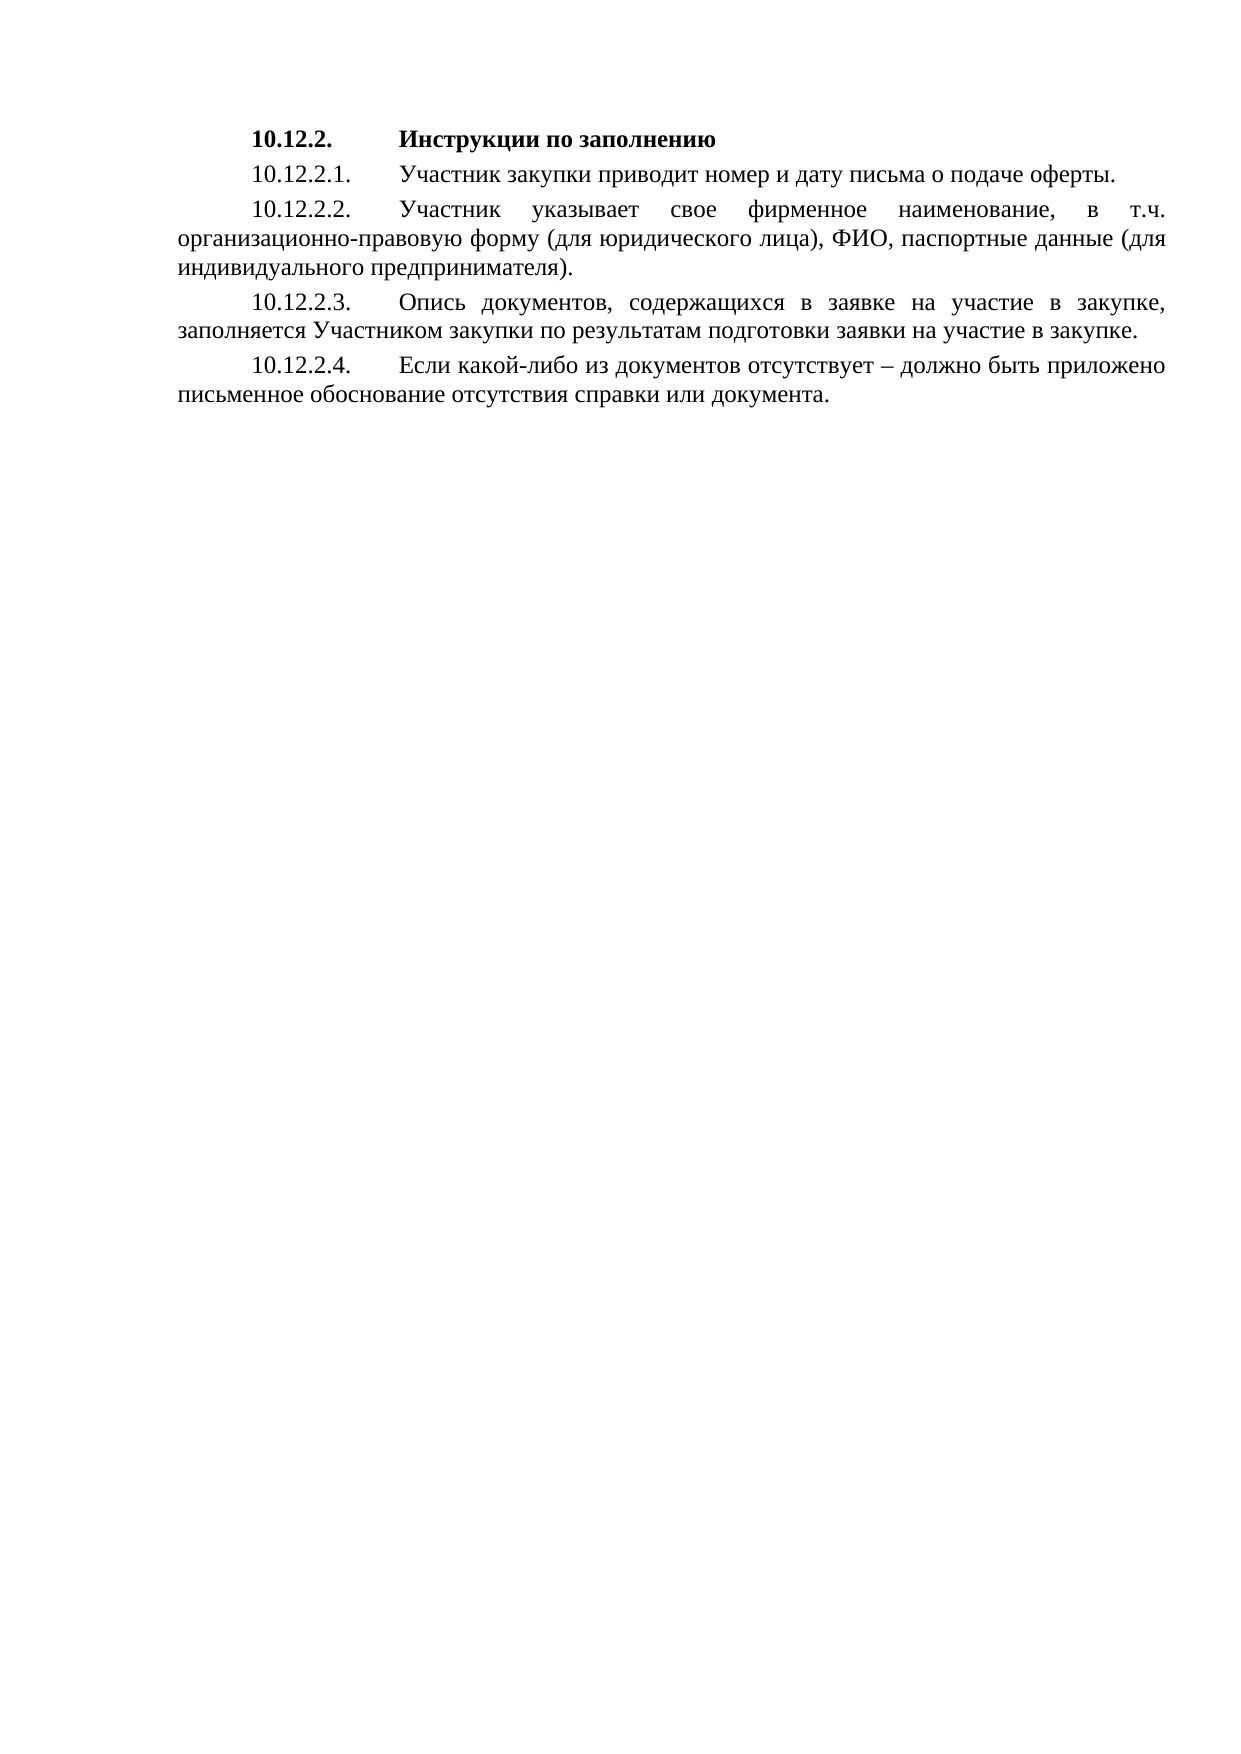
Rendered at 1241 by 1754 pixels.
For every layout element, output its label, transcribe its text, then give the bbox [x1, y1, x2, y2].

list Если какой-либо из документов отсутствует – должно быть приложено письменное обоснование отсутствия справки или документа. [177, 351, 1167, 408]
list Участник закупки приводит номер и дату письма о подаче оферты. [177, 159, 1167, 188]
list Опись документов, содержащихся в заявке на участие в закупке, заполняется Участником закупки по результатам подготовки заявки на участие в закупке. [177, 287, 1167, 344]
list Инструкции по заполнению [177, 124, 1167, 153]
list Участник указывает свое фирменное наименование, в т.ч. организационно-правовую форму (для юридического лица), ФИО, паспортные данные (для индивидуального предпринимателя). [177, 194, 1167, 281]
